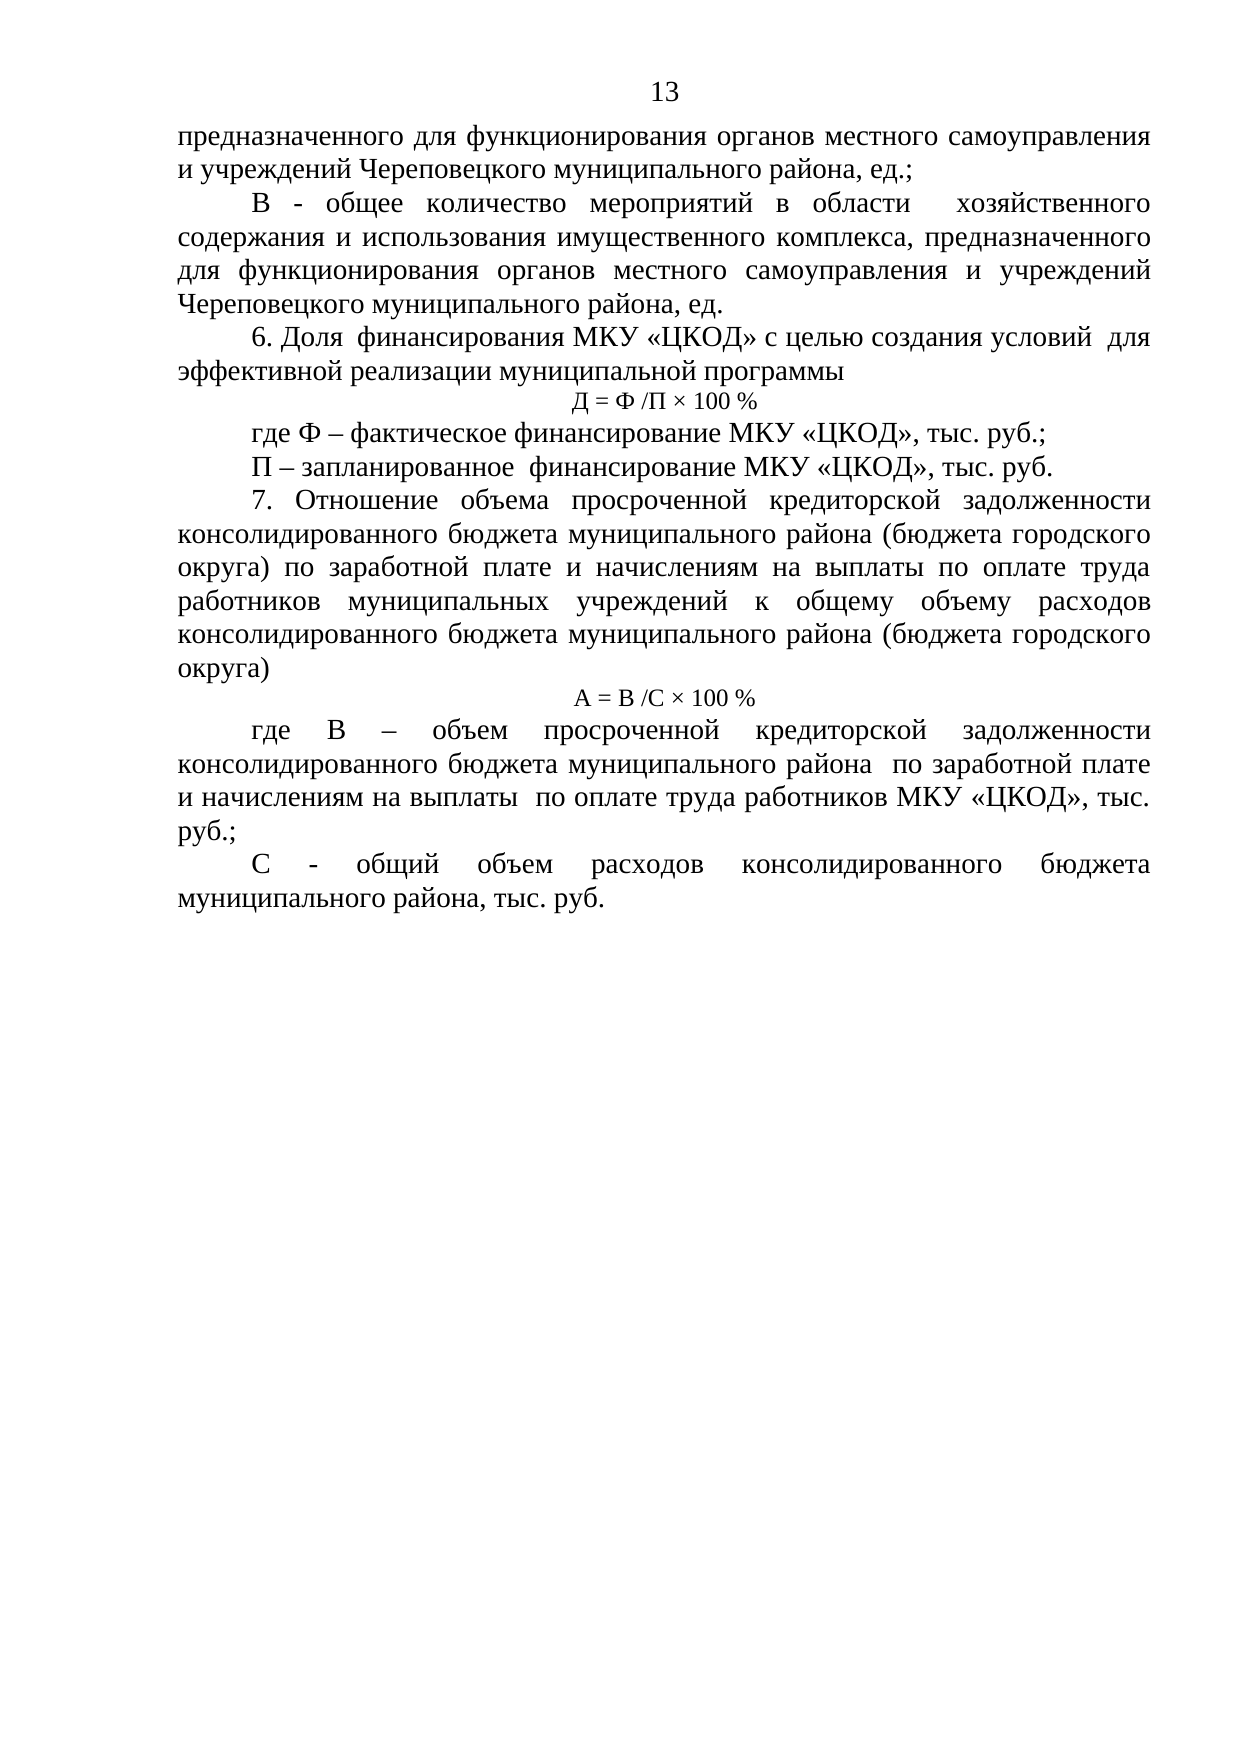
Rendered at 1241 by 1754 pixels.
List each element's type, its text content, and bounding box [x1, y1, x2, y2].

text А = В /С × 100 % [177, 683, 1152, 712]
text С - общий объем расходов консолидированного бюджета муниципального района, тыс. руб. [177, 846, 1152, 913]
text П – запланированное финансирование МКУ «ЦКОД», тыс. руб. [177, 449, 1152, 482]
text 6. Доля финансирования МКУ «ЦКОД» с целью создания условий для эффективной реализации муниципальной программы [177, 319, 1152, 386]
text где В – объем просроченной кредиторской задолженности консолидированного бюджета муниципального района по заработной плате и начислениям на выплаты по оплате труда работников МКУ «ЦКОД», тыс. руб.; [177, 712, 1152, 846]
text 7. Отношение объема просроченной кредиторской задолженности консолидированного бюджета муниципального района (бюджета городского округа) по заработной плате и начислениям на выплаты по оплате труда работников муниципальных учреждений к общему объему расходов консолидированного бюджета муниципального района (бюджета городского округа) [177, 482, 1152, 683]
text где Ф – фактическое финансирование МКУ «ЦКОД», тыс. руб.; [177, 415, 1152, 449]
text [177, 118, 1152, 185]
text В - общее количество мероприятий в области хозяйственного содержания и использования имущественного комплекса, предназначенного для функционирования органов местного самоуправления и учреждений Череповецкого муниципального района, ед. [177, 185, 1152, 319]
text Д = Ф /П × 100 % [177, 386, 1152, 415]
